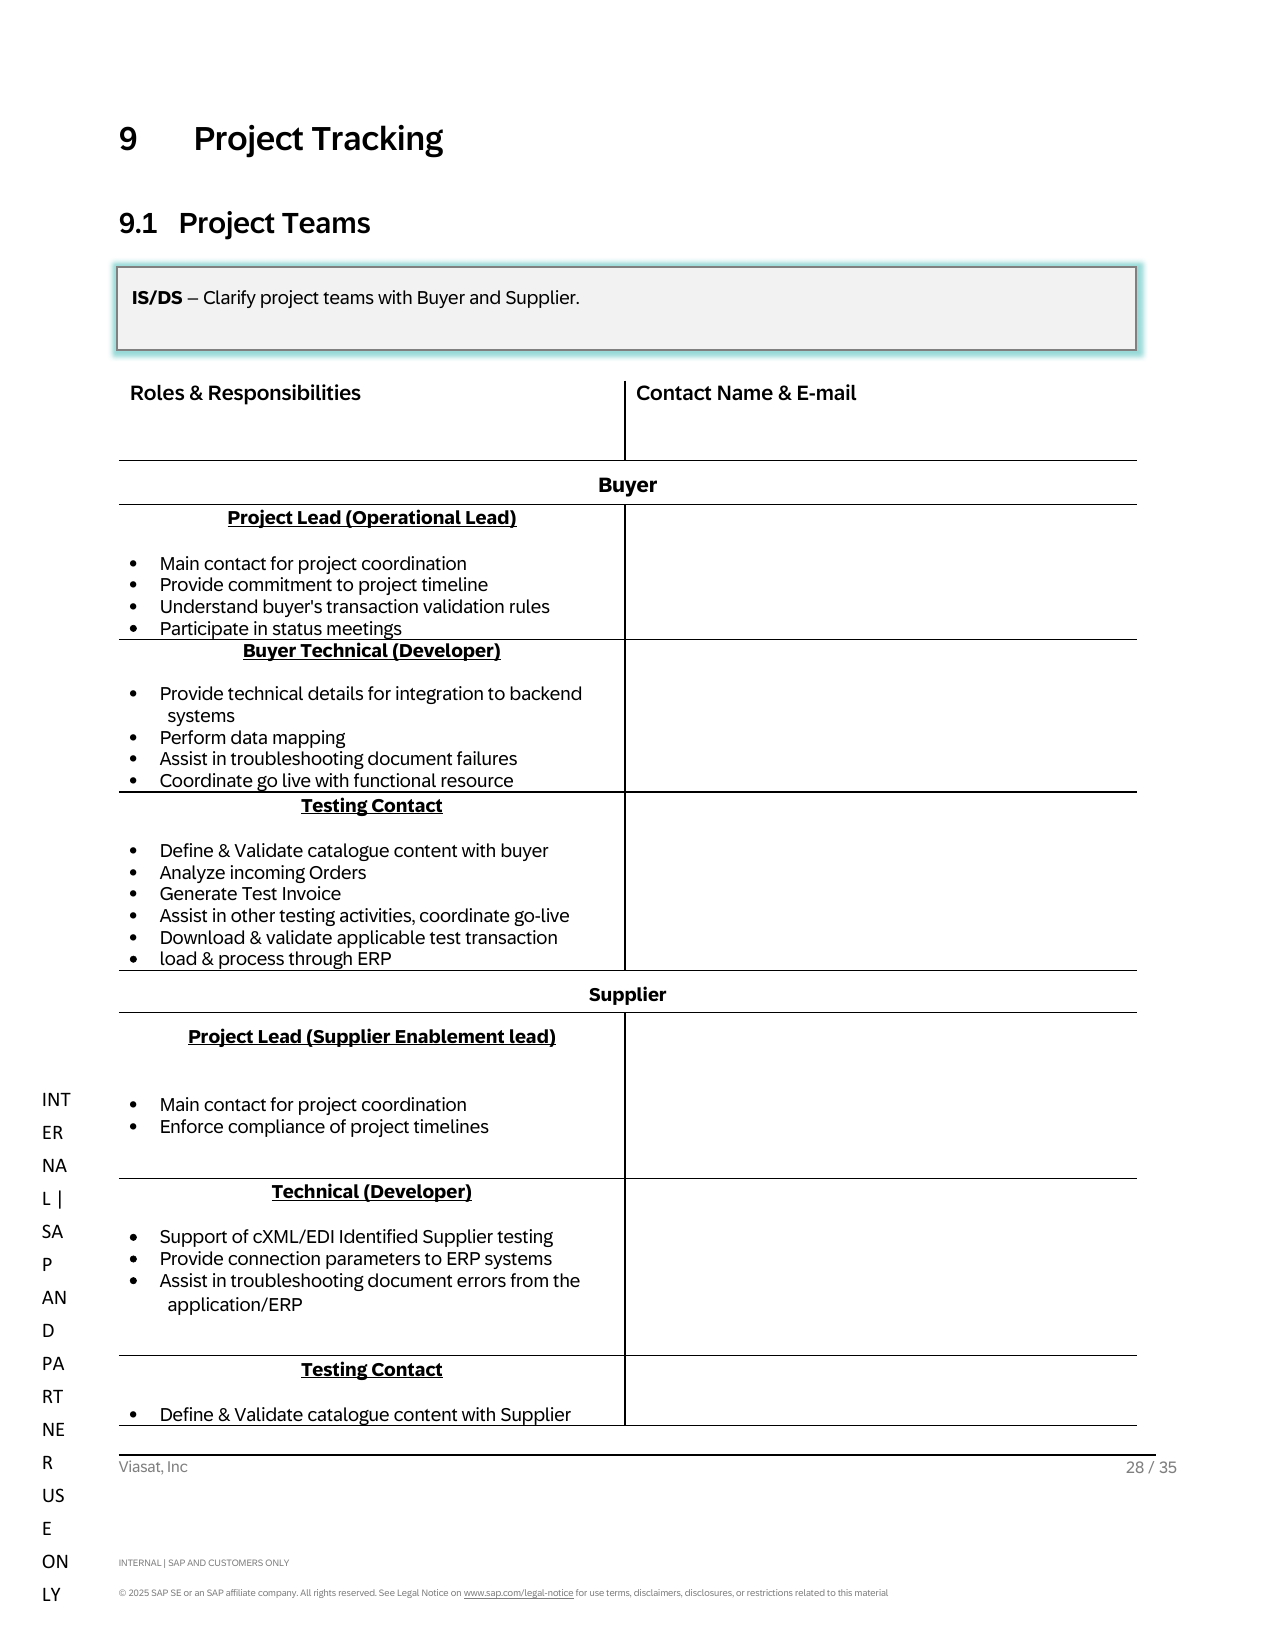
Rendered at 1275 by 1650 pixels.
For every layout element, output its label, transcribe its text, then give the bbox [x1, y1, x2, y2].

table_header Contact Name & E-mail [626, 381, 1137, 459]
table_cell Project Lead (Supplier Enablement lead) Main contact for project coordination Enforce compliance of project timelines [119, 1013, 624, 1178]
table_cell Technical (Developer) Support of cXML/EDI Identified Supplier testing Provide connection parameters to ERP systems Assist in troubleshooting document errors from the application/ERP [119, 1179, 624, 1355]
table_cell Supplier [119, 971, 1137, 1012]
subtitle Project Teams [119, 206, 1156, 240]
table_header Roles & Responsibilities [119, 381, 624, 459]
table_cell Project Lead (Operational Lead) Main contact for project coordination Provide commitment to project timeline Understand buyer's transaction validation rules Participate in status meetings [119, 505, 624, 639]
table_cell [626, 505, 1137, 639]
table_cell [626, 1013, 1137, 1178]
subtitle Project Tracking [119, 119, 1156, 157]
table_cell Buyer Technical (Developer) Provide technical details for integration to backend systems Perform data mapping Assist in troubleshooting document failures Coordinate go live with functional resource [119, 640, 624, 791]
table_cell Testing Contact Define & Validate catalogue content with buyer Analyze incoming Orders Generate Test Invoice Assist in other testing activities, coordinate go-live Download & validate applicable test transaction load & process through ERP [119, 793, 624, 970]
table_cell [626, 1356, 1137, 1425]
table_cell [626, 793, 1137, 970]
table_cell [626, 640, 1137, 791]
table_cell Buyer [119, 461, 1137, 504]
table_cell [119, 1356, 624, 1425]
table_cell [626, 1179, 1137, 1355]
